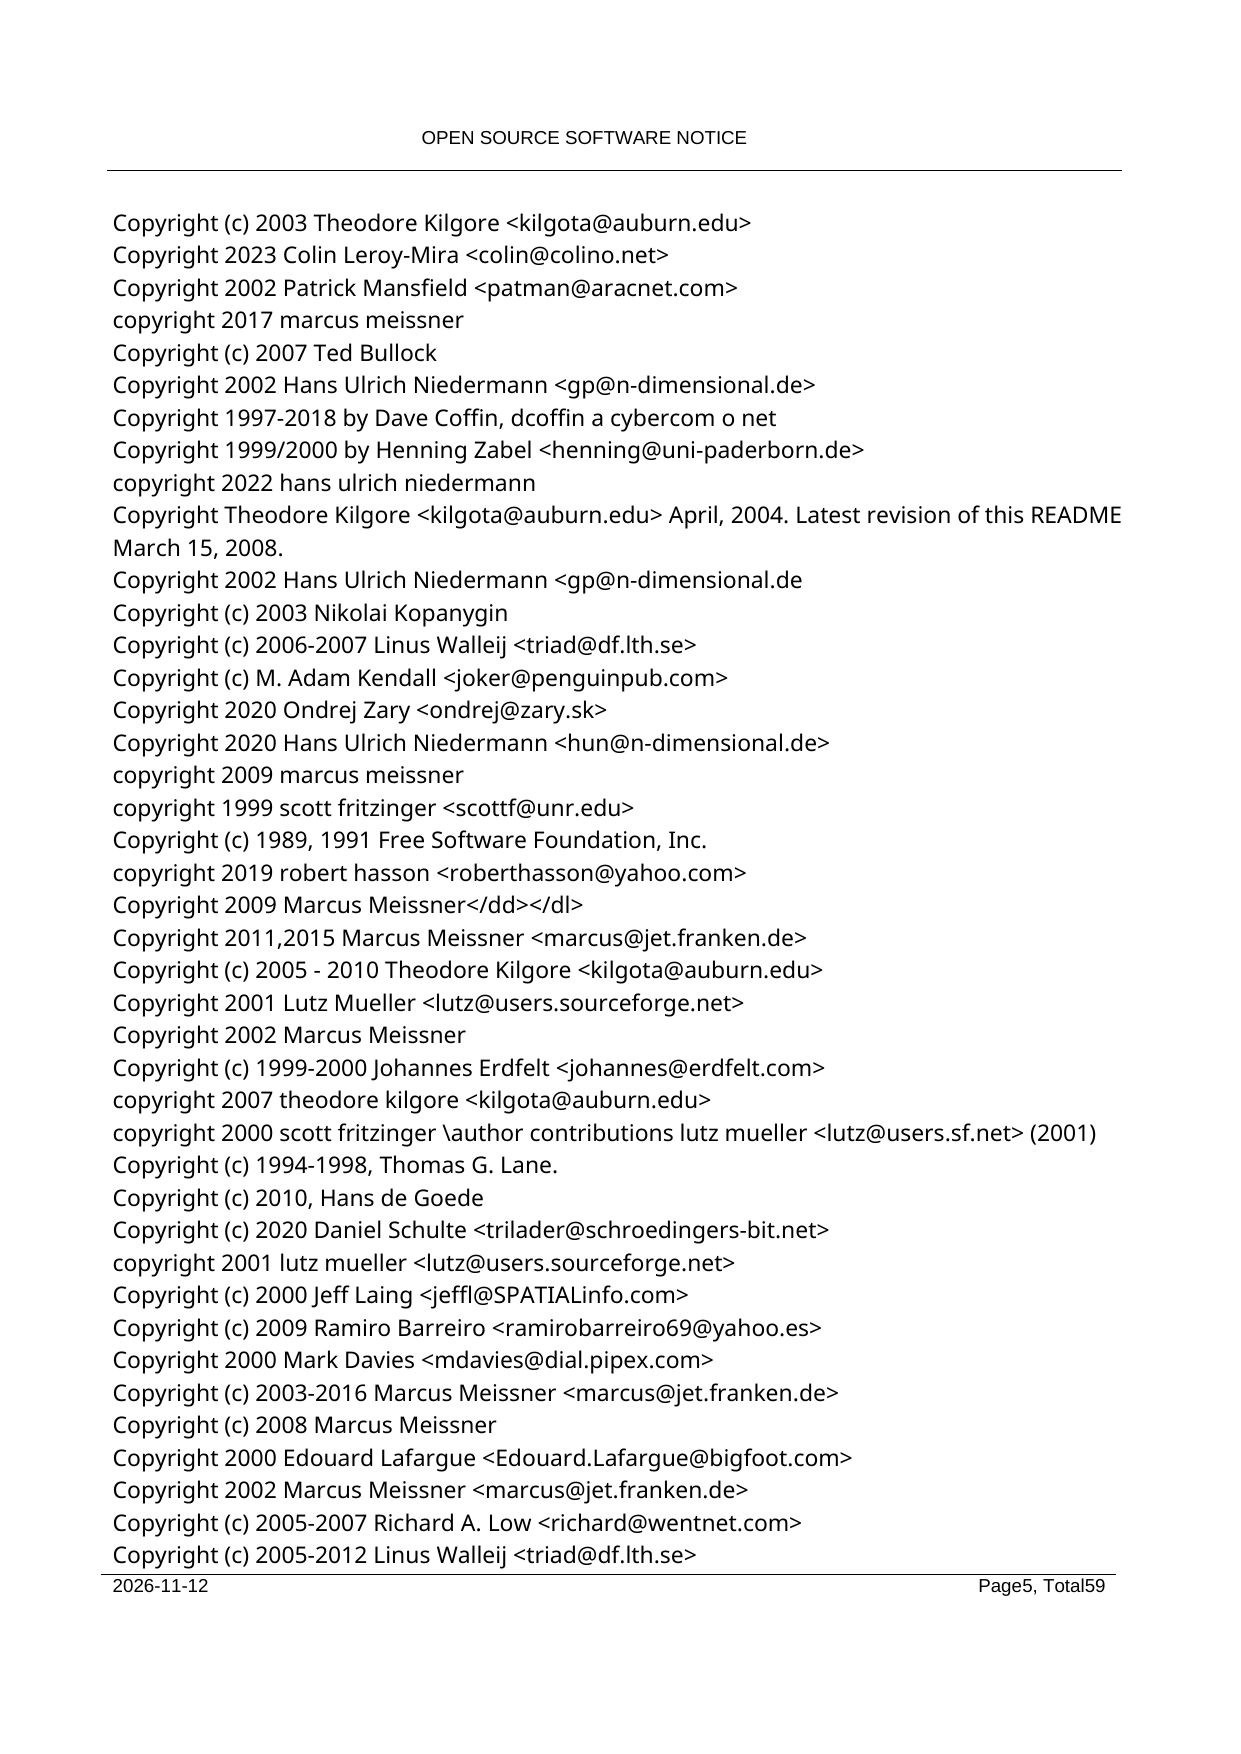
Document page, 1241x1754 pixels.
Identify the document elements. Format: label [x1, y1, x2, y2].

text [112, 206, 1128, 1571]
